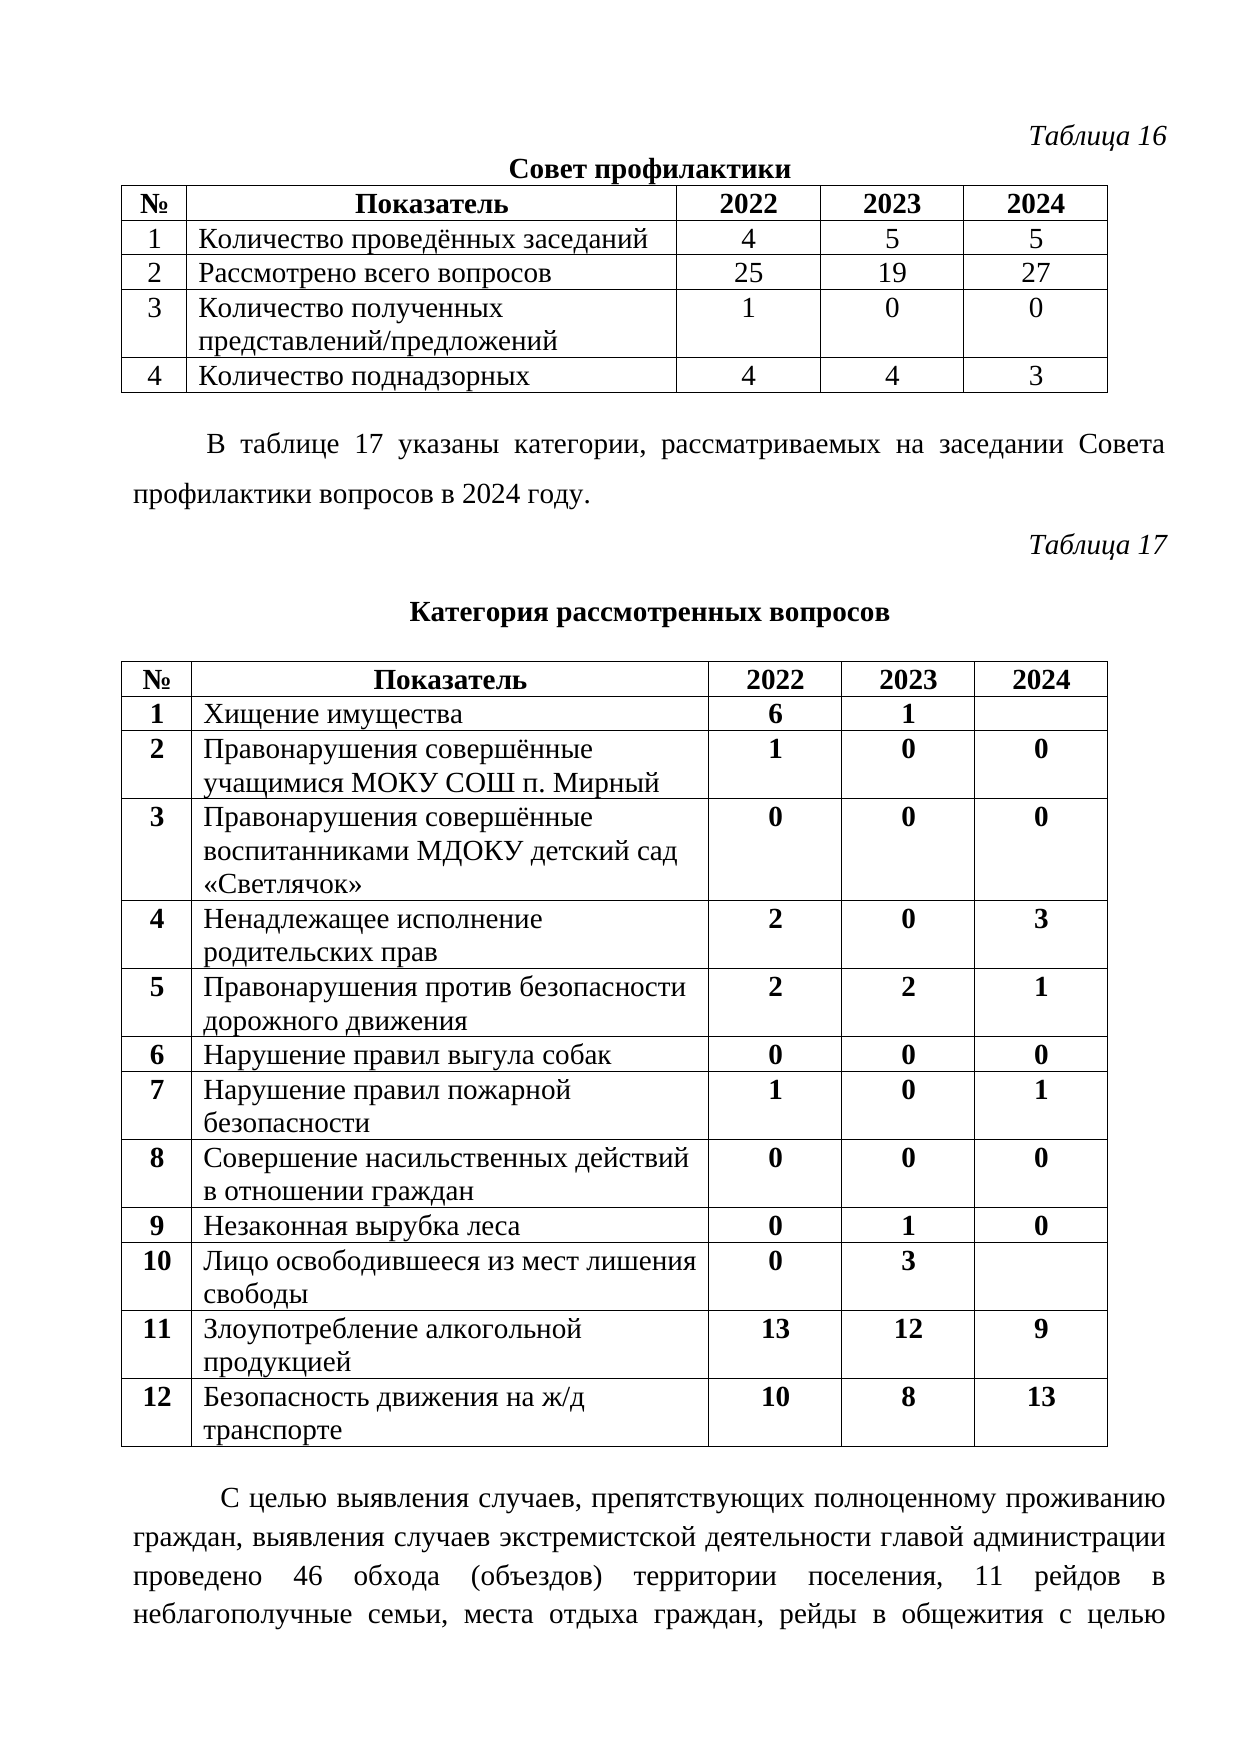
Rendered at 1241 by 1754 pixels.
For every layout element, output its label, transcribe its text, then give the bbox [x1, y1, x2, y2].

table_header 2024 [975, 662, 1107, 696]
table_cell 0 [821, 290, 963, 357]
table_cell Хищение имущества [192, 697, 708, 730]
table_header Показатель [187, 186, 676, 220]
table_header 2022 [677, 186, 820, 220]
table_cell 2 [842, 969, 974, 1036]
table_cell 0 [975, 731, 1107, 798]
table_cell [975, 697, 1107, 730]
table_cell 0 [975, 799, 1107, 900]
table_cell 0 [842, 799, 974, 900]
table_cell 27 [964, 255, 1107, 289]
table_cell 0 [842, 1037, 974, 1071]
table_cell 1 [677, 290, 820, 357]
text В таблице 17 указаны категории, рассматриваемых на заседании Совета профилактики вопросов в 2024 году. [133, 426, 1167, 510]
table_cell 19 [821, 255, 963, 289]
table_cell 0 [975, 1037, 1107, 1071]
table_cell 0 [842, 1140, 974, 1207]
table_header 2022 [709, 662, 841, 696]
table_cell 4 [122, 358, 186, 392]
table_cell 2 [122, 255, 186, 289]
table_cell 6 [122, 1037, 191, 1071]
table_cell 0 [842, 1072, 974, 1139]
table_header № [122, 186, 186, 220]
table_cell 13 [975, 1379, 1107, 1446]
table_cell 9 [122, 1208, 191, 1242]
table_cell Правонарушения совершённые воспитанниками МДОКУ детский сад «Светлячок» [192, 799, 708, 900]
table_cell 3 [842, 1243, 974, 1310]
table_cell 5 [964, 221, 1107, 254]
table_cell 3 [975, 901, 1107, 968]
table_cell 3 [964, 358, 1107, 392]
table_header 2023 [842, 662, 974, 696]
table_cell 8 [122, 1140, 191, 1207]
table_cell 13 [709, 1311, 841, 1378]
table_cell Нарушение правил пожарной безопасности [192, 1072, 708, 1139]
table_cell 0 [842, 901, 974, 968]
table_cell Незаконная вырубка леса [192, 1208, 708, 1242]
table_cell 2 [122, 731, 191, 798]
table_cell [975, 1243, 1107, 1310]
table_cell 7 [122, 1072, 191, 1139]
table_cell 25 [677, 255, 820, 289]
table_cell 6 [709, 697, 841, 730]
table_cell Рассмотрено всего вопросов [187, 255, 676, 289]
table_cell 10 [122, 1243, 191, 1310]
table_cell 12 [122, 1379, 191, 1446]
table_header 2024 [964, 186, 1107, 220]
table_cell 1 [975, 969, 1107, 1036]
table_cell Правонарушения против безопасности дорожного движения [192, 969, 708, 1036]
table_cell 2 [709, 901, 841, 968]
table_cell 8 [842, 1379, 974, 1446]
table_cell 11 [122, 1311, 191, 1378]
text Совет профилактики [133, 152, 1167, 185]
table_cell 5 [122, 969, 191, 1036]
table_cell Совершение насильственных действий в отношении граждан [192, 1140, 708, 1207]
table_cell 4 [122, 901, 191, 968]
table_cell 5 [821, 221, 963, 254]
table_cell 1 [709, 731, 841, 798]
table_cell 0 [709, 1243, 841, 1310]
table_header № [122, 662, 191, 696]
table_cell 9 [975, 1311, 1107, 1378]
table_cell 0 [709, 799, 841, 900]
table_cell 1 [842, 1208, 974, 1242]
table_cell Лицо освободившееся из мест лишения свободы [192, 1243, 708, 1310]
table_cell 0 [842, 731, 974, 798]
table_cell Нарушение правил выгула собак [192, 1037, 708, 1071]
table_cell 0 [964, 290, 1107, 357]
table_cell Количество проведённых заседаний [187, 221, 676, 254]
table_cell 1 [842, 697, 974, 730]
table_cell Количество полученных представлений/предложений [187, 290, 676, 357]
table_cell 4 [677, 358, 820, 392]
table_cell 0 [709, 1140, 841, 1207]
table_cell 12 [842, 1311, 974, 1378]
table_cell 3 [122, 290, 186, 357]
table_header Показатель [192, 662, 708, 696]
table_cell 4 [821, 358, 963, 392]
table_cell 3 [122, 799, 191, 900]
table_cell 1 [975, 1072, 1107, 1139]
table_cell Ненадлежащее исполнение родительских прав [192, 901, 708, 968]
table_cell 0 [975, 1140, 1107, 1207]
table_cell 0 [709, 1037, 841, 1071]
table_cell 1 [122, 697, 191, 730]
text Категория рассмотренных вопросов [133, 594, 1167, 627]
table_cell 10 [709, 1379, 841, 1446]
table_cell Злоупотребление алкогольной продукцией [192, 1311, 708, 1378]
table_cell 1 [709, 1072, 841, 1139]
table_cell 4 [677, 221, 820, 254]
text Таблица 17 [133, 527, 1167, 560]
table_cell 1 [122, 221, 186, 254]
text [133, 1481, 1167, 1630]
table_cell 0 [709, 1208, 841, 1242]
text Таблица 16 [133, 118, 1167, 152]
table_cell Правонарушения совершённые учащимися МОКУ СОШ п. Мирный [192, 731, 708, 798]
table_cell Количество поднадзорных [187, 358, 676, 392]
table_cell Безопасность движения на ж/д транспорте [192, 1379, 708, 1446]
table_cell 0 [975, 1208, 1107, 1242]
table_header 2023 [821, 186, 963, 220]
table_cell 2 [709, 969, 841, 1036]
